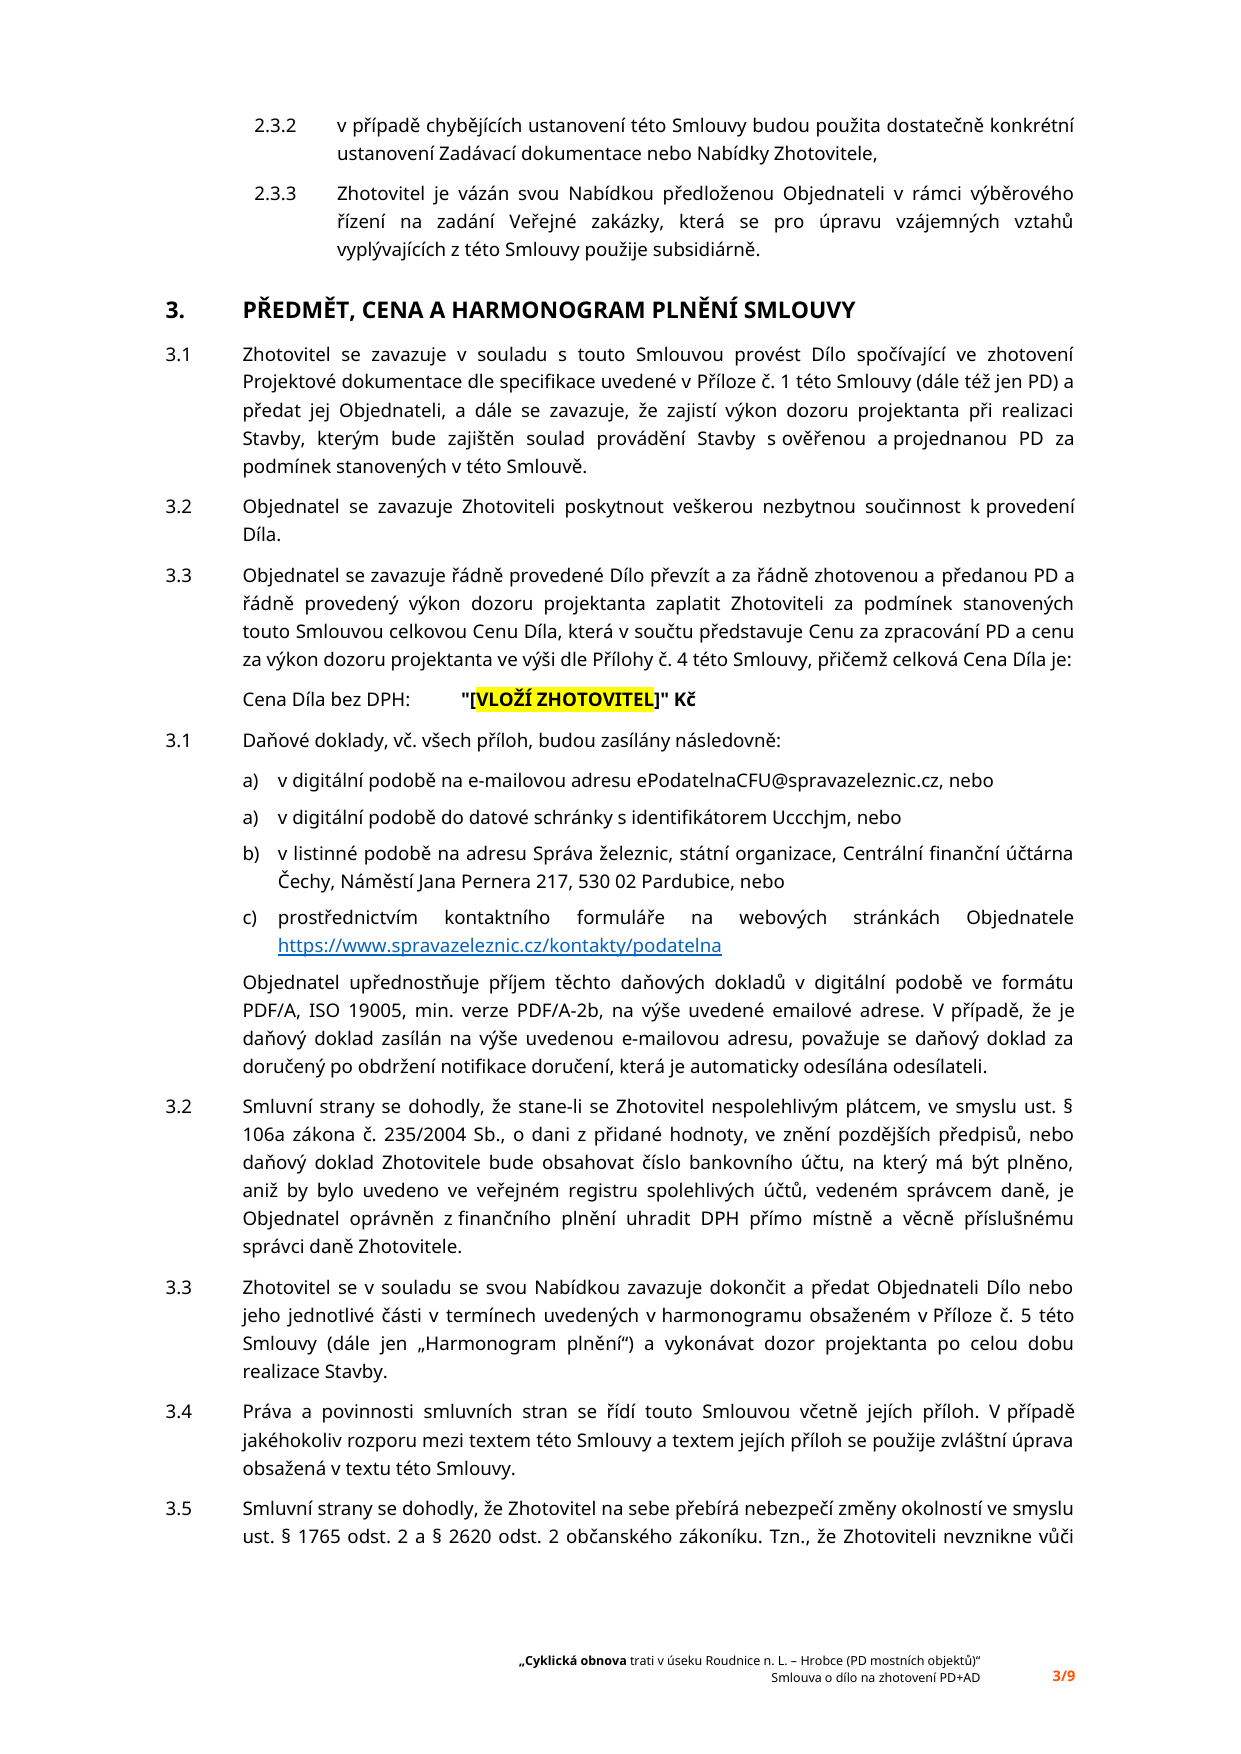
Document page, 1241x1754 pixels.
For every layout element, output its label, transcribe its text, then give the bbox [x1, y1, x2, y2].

list Daňové doklady, vč. všech příloh, budou zasílány následovně: [165, 727, 1075, 753]
text Smluvní strany se dohodly, že stane-li se Zhotovitel nespolehlivým plátcem, ve smyslu ust. § 106a zákona č. 235/2004 Sb., o dani z přidané hodnoty, ve znění pozdějších předpisů, nebo daňový doklad Zhotovitele bude obsahovat číslo bankovního účtu, na který má být plněno, aniž by bylo uvedeno ve veřejném registru spolehlivých účtů, vedeném správcem daně, je Objednatel oprávněn z finančního plnění uhradit DPH přímo místně a věcně příslušnému správci daně Zhotovitele. [165, 1094, 1075, 1259]
text v případě chybějících ustanovení této Smlouvy budou použita dostatečně konkrétní ustanovení Zadávací dokumentace nebo Nabídky Zhotovitele, [254, 112, 1075, 166]
text Objednatel upřednostňuje příjem těchto daňových dokladů v digitální podobě ve formátu PDF/A, ISO 19005, min. verze PDF/A-2b, na výše uvedené emailové adrese. V případě, že je daňový doklad zasílán na výše uvedenou e-mailovou adresu, považuje se daňový doklad za doručený po obdržení notifikace doručení, která je automaticky odesílána odesílateli. [242, 969, 1075, 1079]
text Cena Díla bez DPH: "[VLOŽÍ ZHOTOVITEL]" Kč [242, 687, 476, 712]
text Objednatel se zavazuje Zhotoviteli poskytnout veškerou nezbytnou součinnost k provedení Díla. [165, 493, 1075, 547]
list v digitální podobě na e-mailovou adresu ePodatelnaCFU@spravazeleznic.cz, nebo [242, 768, 1075, 793]
list prostřednictvím kontaktního formuláře na webových stránkách Objednatele https://www.spravazeleznic.cz/kontakty/podatelna [242, 905, 1075, 958]
text Zhotovitel je vázán svou Nabídkou předloženou Objednateli v rámci výběrového řízení na zadání Veřejné zakázky, která se pro úpravu vzájemných vztahů vyplývajících z této Smlouvy použije subsidiárně. [254, 181, 1075, 262]
text PŘEDMĚT, CENA A HARMONOGRAM PLNĚNÍ SMLOUVY [165, 294, 1075, 325]
text Cena Díla bez DPH: "[VLOŽÍ ZHOTOVITEL]" Kč [654, 687, 1075, 712]
text Objednatel se zavazuje řádně provedené Dílo převzít a za řádně zhotovenou a předanou PD a řádně provedený výkon dozoru projektanta zaplatit Zhotoviteli za podmínek stanovených touto Smlouvou celkovou Cenu Díla, která v součtu představuje Cenu za zpracování PD a cenu za výkon dozoru projektanta ve výši dle Přílohy č. 4 této Smlouvy, přičemž celková Cena Díla je: [165, 562, 1075, 672]
text Zhotovitel se zavazuje v souladu s touto Smlouvou provést Dílo spočívající ve zhotovení Projektové dokumentace dle specifikace uvedené v Příloze č. 1 této Smlouvy (dále též jen PD) a předat jej Objednateli, a dále se zavazuje, že zajistí výkon dozoru projektanta při realizaci Stavby, kterým bude zajištěn soulad provádění Stavby s ověřenou a projednanou PD za podmínek stanovených v této Smlouvě. [165, 341, 1075, 478]
text Zhotovitel se v souladu se svou Nabídkou zavazuje dokončit a předat Objednateli Dílo nebo jeho jednotlivé části v termínech uvedených v harmonogramu obsaženém v Příloze č. 5 této Smlouvy (dále jen „Harmonogram plnění“) a vykonávat dozor projektanta po celou dobu realizace Stavby. [165, 1274, 1075, 1384]
text Práva a povinnosti smluvních stran se řídí touto Smlouvou včetně jejích příloh. V případě jakéhokoliv rozporu mezi textem této Smlouvy a textem jejích příloh se použije zvláštní úprava obsažená v textu této Smlouvy. [165, 1399, 1075, 1480]
list v digitální podobě do datové schránky s identifikátorem Uccchjm, nebo [242, 804, 1075, 829]
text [165, 1495, 1075, 1549]
list v listinné podobě na adresu Správa železnic, státní organizace, Centrální finanční účtárna Čechy, Náměstí Jana Pernera 217, 530 02 Pardubice, nebo [242, 840, 1075, 894]
